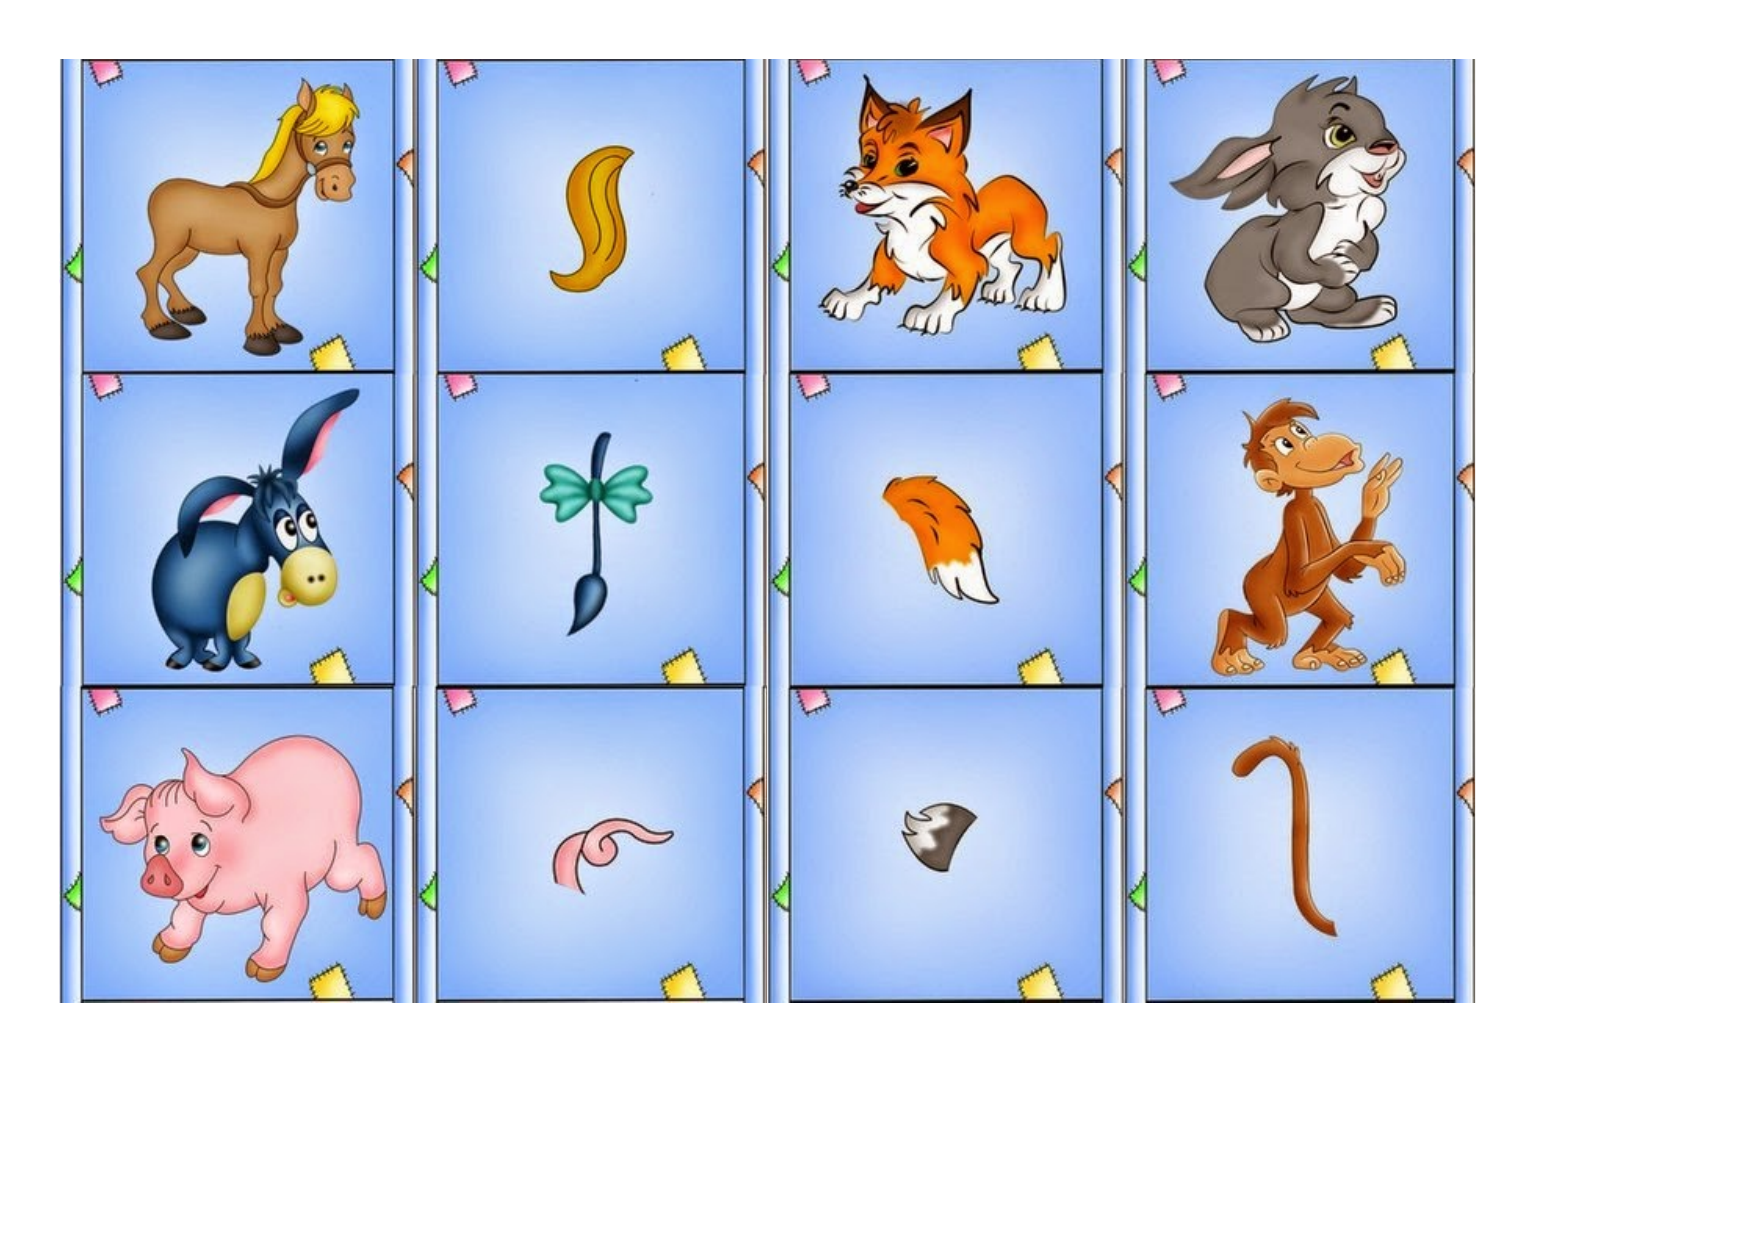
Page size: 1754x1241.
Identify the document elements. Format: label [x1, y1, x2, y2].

picture [59, 59, 1476, 1003]
